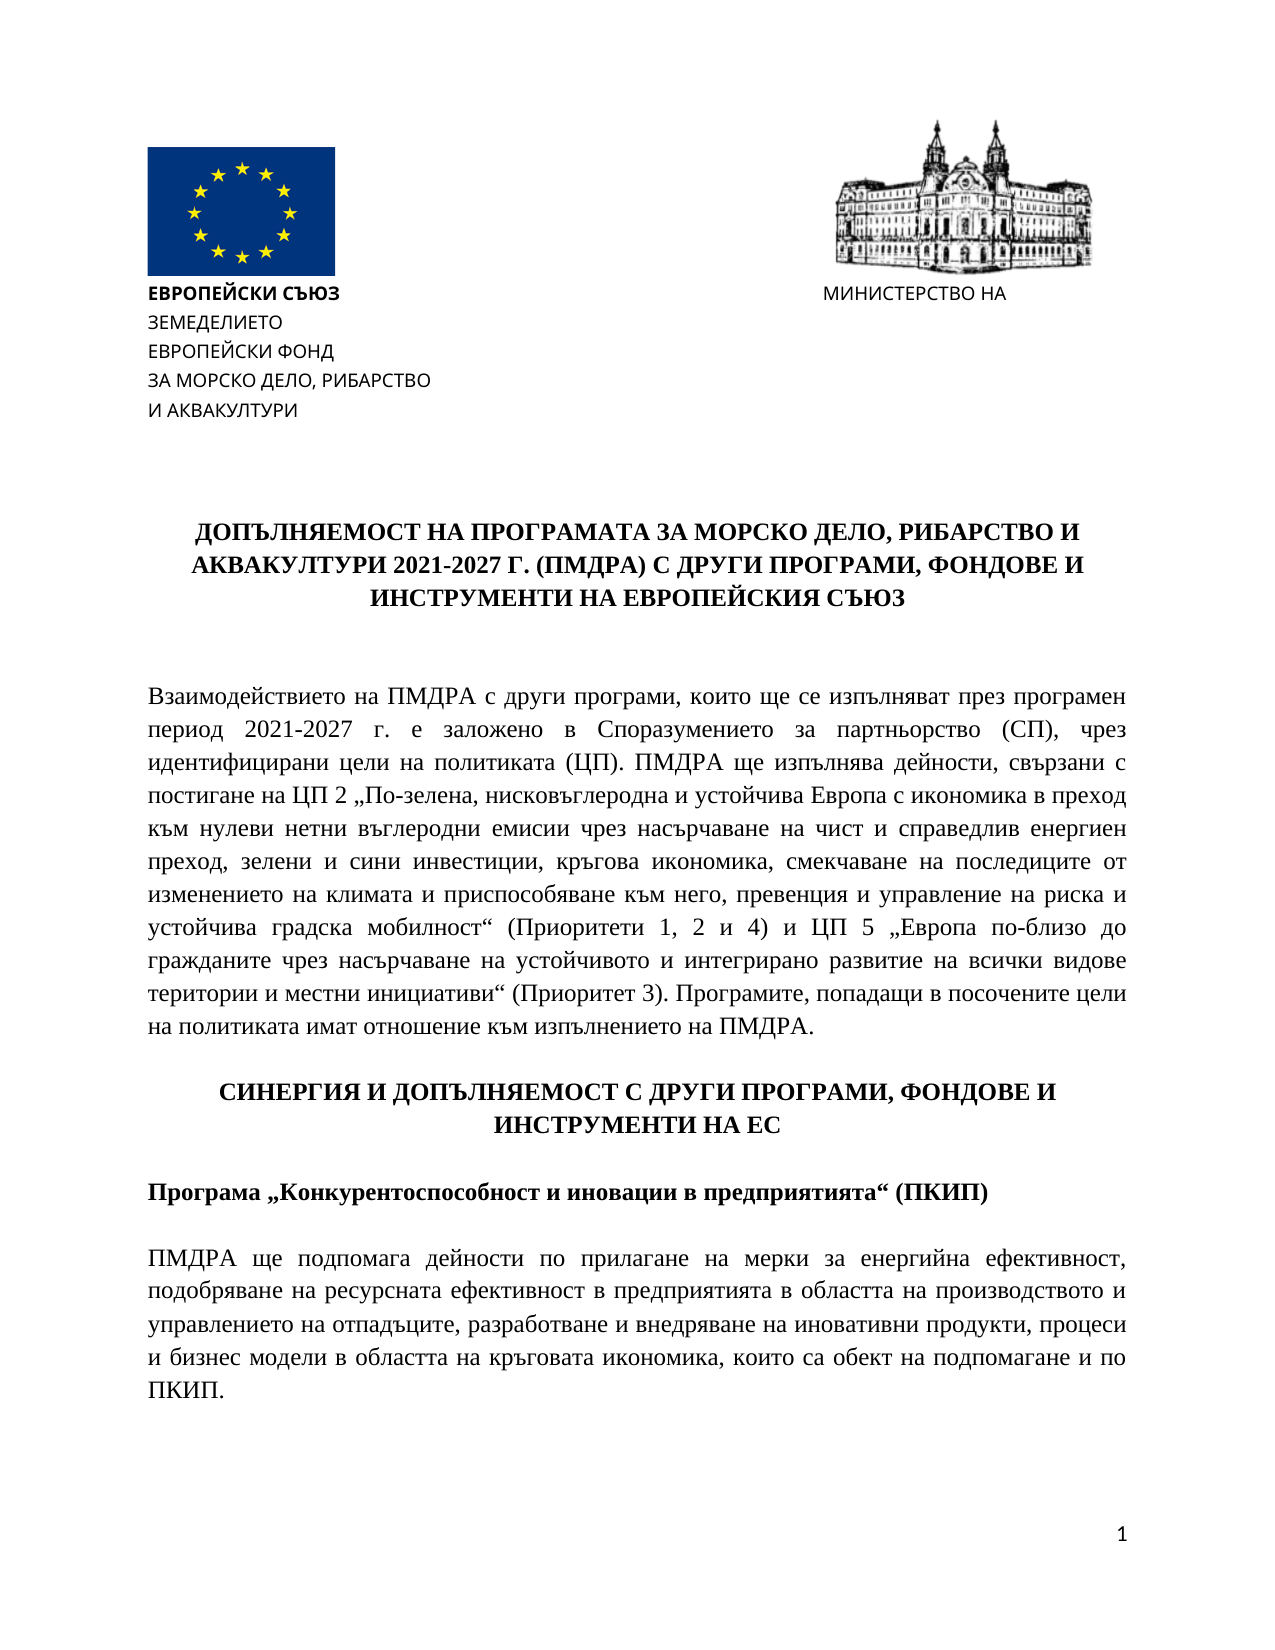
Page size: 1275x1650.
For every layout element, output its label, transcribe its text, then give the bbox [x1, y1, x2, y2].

picture [829, 116, 1105, 279]
text СИНЕРГИЯ И ДОПЪЛНЯЕМОСТ С ДРУГИ ПРОГРАМИ, ФОНДОВЕ И ИНСТРУМЕНТИ НА ЕС [148, 1077, 1127, 1139]
text ЗА МОРСКО ДЕЛО, РИБАРСТВО [118, 368, 1127, 393]
text И АКВАКУЛТУРИ [118, 397, 1127, 422]
text ЕВРОПЕЙСКИ СЪЮЗ МИНИСТЕРСТВО НА ЗЕМЕДЕЛИЕТО [148, 280, 1127, 335]
text ПМДРА ще подпомага дейности по прилагане на мерки за енергийна ефективност, подобряване на ресурсната ефективност в предприятията в областта на производството и управлението на отпадъците, разработване и внедряване на иновативни продукти, процеси и бизнес модели в областта на кръговата икономика, които са обект на подпомагане и по ПКИП. [148, 1243, 1127, 1403]
text Взаимодействието на ПМДРА с други програми, които ще се изпълняват през програмен период 2021-2027 г. е заложено в Споразумението за партньорство (СП), чрез идентифицирани цели на политиката (ЦП). ПМДРА ще изпълнява дейности, свързани с постигане на ЦП 2 „По-зелена, нисковъглеродна и устойчива Европа с икономика в преход към нулеви нетни въглеродни емисии чрез насърчаване на чист и справедлив енергиен преход, зелени и сини инвестиции, кръгова икономика, смекчаване на последиците от изменението на климата и приспособяване към него, превенция и управление на риска и устойчива градска мобилност“ (Приоритети 1, 2 и 4) и ЦП 5 „Европа по-близо до гражданите чрез насърчаване на устойчивото и интегрирано развитие на всички видове територии и местни инициативи“ (Приоритет 3). Програмите, попадащи в посочените цели на политиката имат отношение към изпълнението на ПМДРА. [148, 681, 1127, 1040]
text ЕВРОПЕЙСКИ ФОНД [148, 338, 1127, 364]
text Програма „Конкурентоспособност и иновации в предприятията“ (ПКИП) [148, 1177, 1127, 1205]
text ДОПЪЛНЯЕМОСТ НА ПРОГРАМАТА ЗА МОРСКО ДЕЛО, РИБАРСТВО И АКВАКУЛТУРИ 2021-2027 Г. (ПМДРА) С ДРУГИ ПРОГРАМИ, ФОНДОВЕ И ИНСТРУМЕНТИ НА ЕВРОПЕЙСКИЯ СЪЮЗ [148, 517, 1127, 612]
